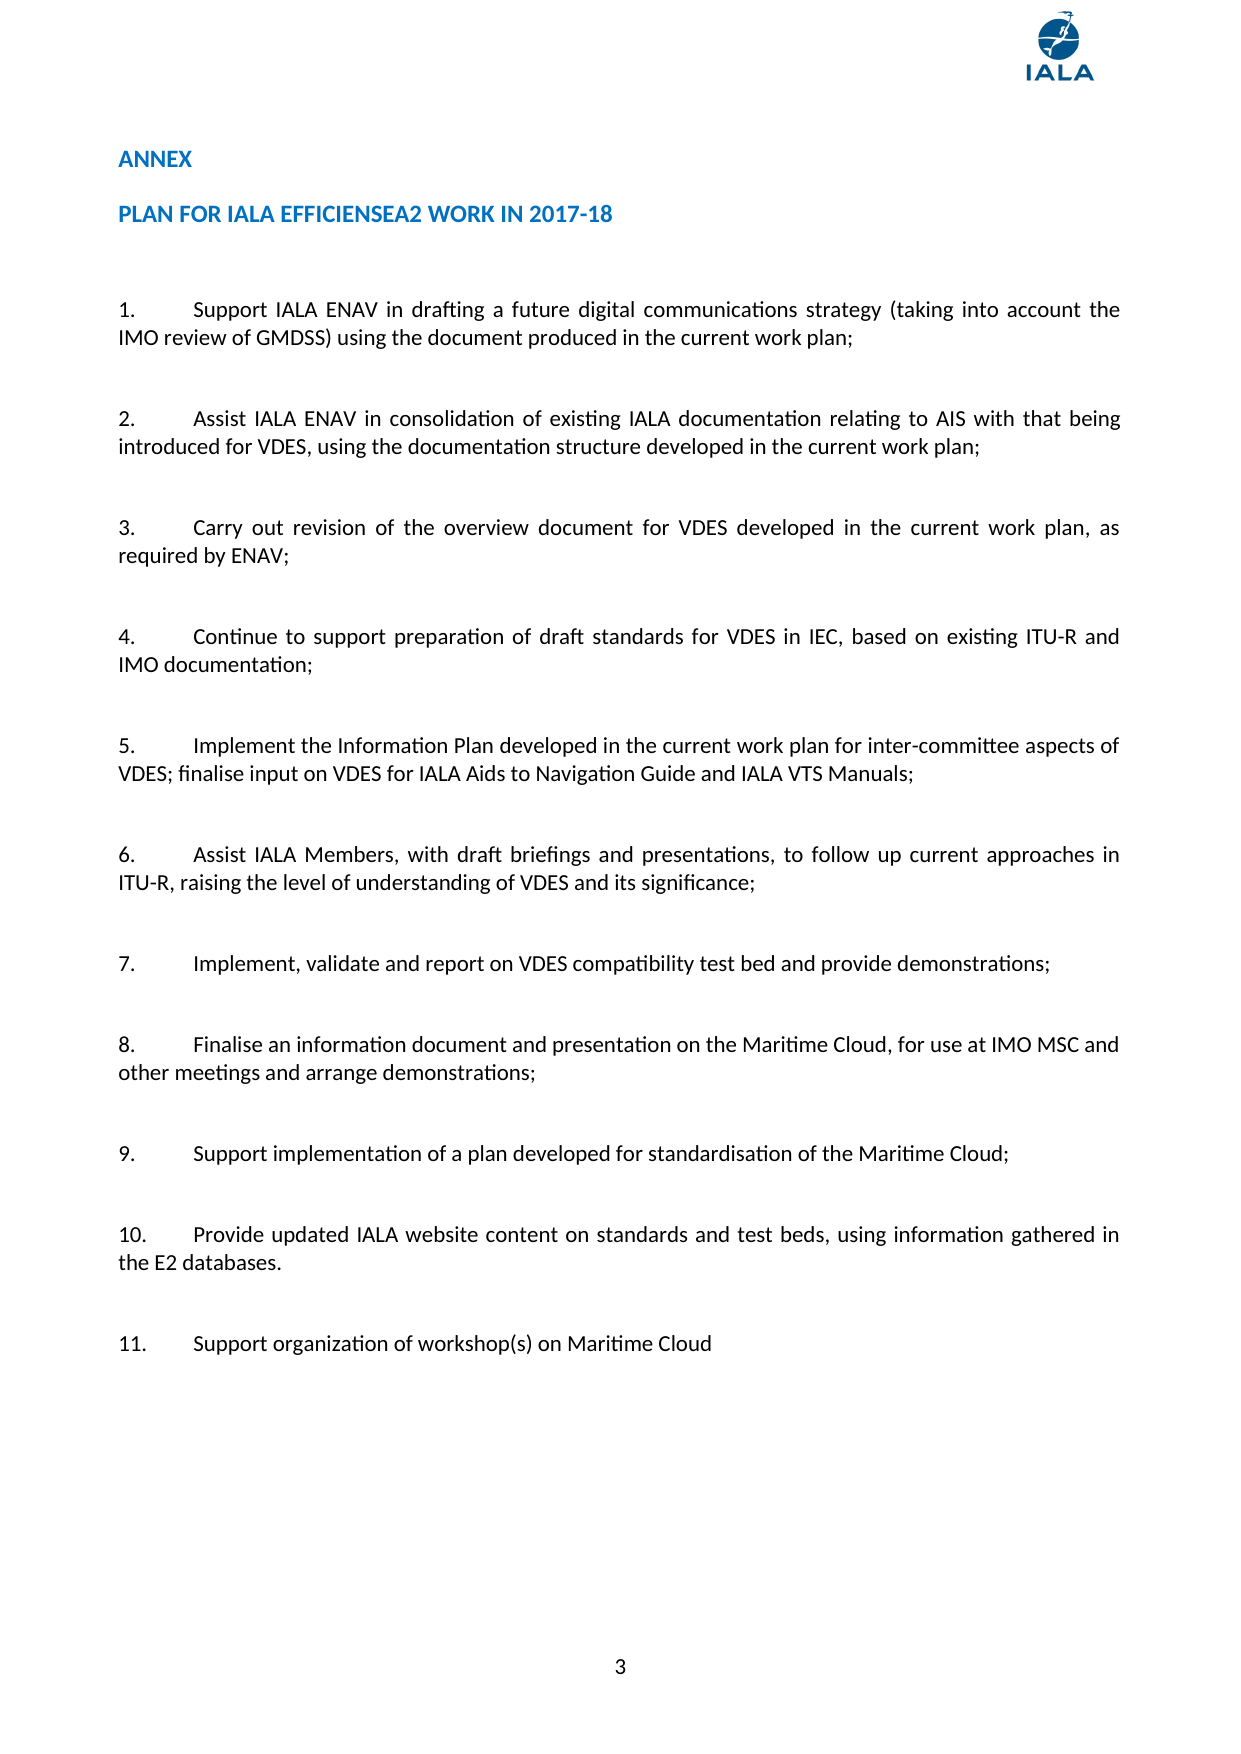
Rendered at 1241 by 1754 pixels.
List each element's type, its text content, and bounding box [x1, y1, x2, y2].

subtitle ANNEX [118, 143, 1122, 174]
text 5. Implement the Information Plan developed in the current work plan for inter-committee aspects of VDES; finalise input on VDES for IALA Aids to Navigation Guide and IALA VTS Manuals; [118, 731, 1122, 787]
text 6. Assist IALA Members, with draft briefings and presentations, to follow up current approaches in ITU-R, raising the level of understanding of VDES and its significance; [118, 840, 1122, 896]
text 4. Continue to support preparation of draft standards for VDES in IEC, based on existing ITU-R and IMO documentation; [118, 622, 1122, 678]
text 10. Provide updated IALA website content on standards and test beds, using information gathered in the E2 databases. [118, 1220, 1122, 1276]
subtitle Plan for IALA EfficienSea2 Work IN 2017-18 [118, 199, 1122, 229]
text 2. Assist IALA ENAV in consolidation of existing IALA documentation relating to AIS with that being introduced for VDES, using the documentation structure developed in the current work plan; [118, 404, 1122, 460]
picture [1011, 3, 1106, 96]
text 9. Support implementation of a plan developed for standardisation of the Maritime Cloud; [118, 1139, 1122, 1167]
text 8. Finalise an information document and presentation on the Maritime Cloud, for use at IMO MSC and other meetings and arrange demonstrations; [118, 1030, 1122, 1086]
text 3. Carry out revision of the overview document for VDES developed in the current work plan, as required by ENAV; [118, 513, 1122, 569]
text 11. Support organization of workshop(s) on Maritime Cloud [118, 1329, 1122, 1357]
text 7. Implement, validate and report on VDES compatibility test bed and provide demonstrations; [118, 949, 1122, 977]
text 1. Support IALA ENAV in drafting a future digital communications strategy (taking into account the IMO review of GMDSS) using the document produced in the current work plan; [118, 295, 1122, 351]
